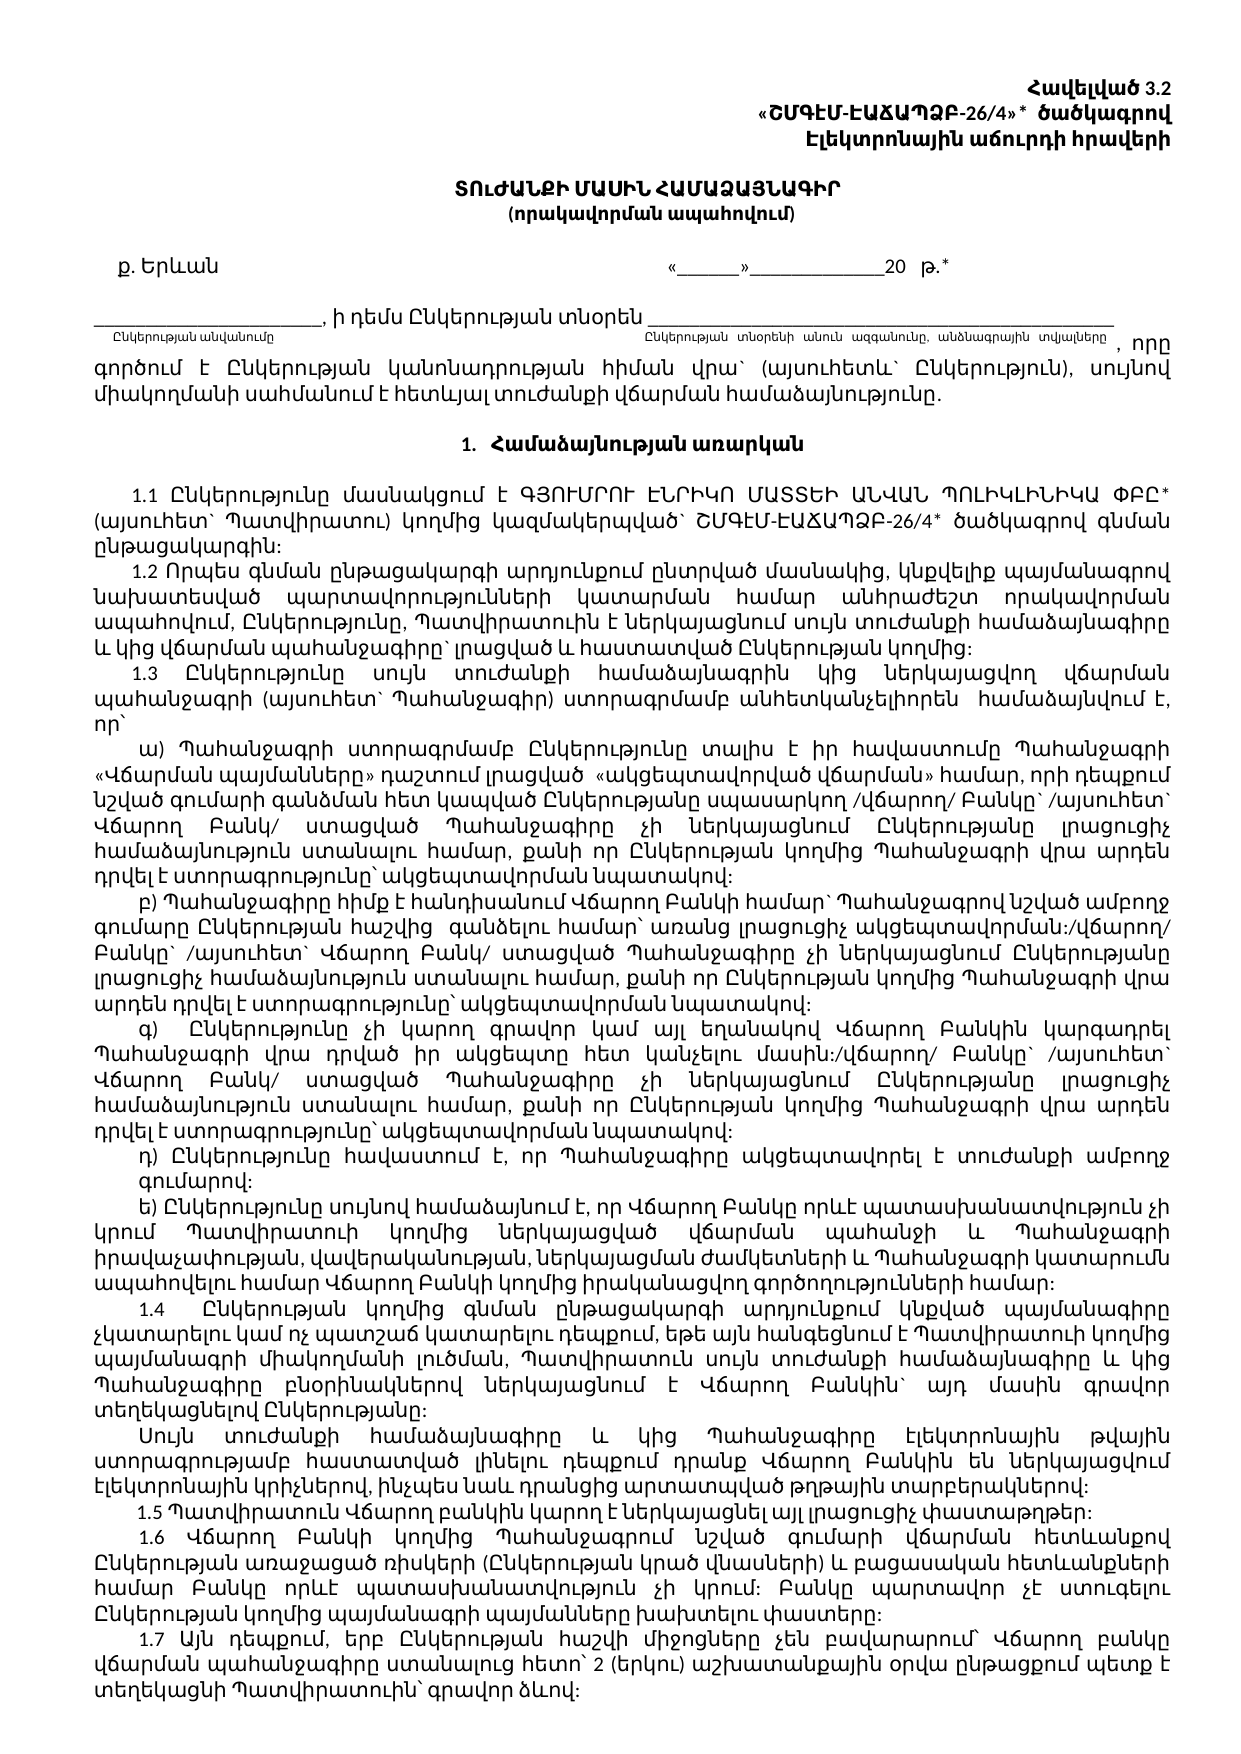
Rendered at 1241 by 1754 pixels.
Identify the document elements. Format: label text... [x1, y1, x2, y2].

text 1.1 Ընկերությունը մասնակցում է ԳՅՈՒՄՐՈՒ ԷՆՐԻԿՈ ՄԱՏՏԵԻ ԱՆՎԱՆ ՊՈԼԻԿԼԻՆԻԿԱ ՓԲԸ* (այսուհետ` Պատվիրատու) կողմից կազմակերպված` ՇՄԳէՄ-ԷԱՃԱՊՁԲ-26/4* ծածկագրով գնման ընթացակարգին: [94, 482, 1171, 559]
text ա) Պահանջագրի ստորագրմամբ Ընկերությունը տալիս է իր հավաստումը Պահանջագրի «Վճարման պայմանները» դաշտում լրացված «ակցեպտավորված վճարման» համար, որի դեպքում նշված գումարի գանձման հետ կապված Ընկերությանը սպասարկող /վճարող/ Բանկը` /այսուհետ` Վճարող Բանկ/ ստացված Պահանջագիրը չի ներկայացնում Ընկերությանը լրացուցիչ համաձայնություն ստանալու համար, քանի որ Ընկերության կողմից Պահանջագրի վրա արդեն դրվել է ստորագրությունը՝ ակցեպտավորման նպատակով: [94, 737, 1171, 889]
text 1.6 Վճարող Բանկի կողմից Պահանջագրում նշված գումարի վճարման հետևանքով Ընկերության առաջացած ռիսկերի (Ընկերության կրած վնասների) և բացասական հետևանքների համար Բանկը որևէ պատասխանատվություն չի կրում: Բանկը պարտավոր չէ ստուգելու Ընկերության կողմից պայմանագրի պայմանները խախտելու փաստերը: [94, 1524, 1171, 1626]
text Հավելված 3.2 [94, 75, 1171, 100]
text Սույն տուժանքի համաձայնագիրը և կից Պահանջագիրը էլեկտրոնային թվային ստորագրությամբ հաստատված լինելու դեպքում դրանք Վճարող Բանկին են ներկայացվում էլեկտրոնային կրիչներով, ինչպես նաև դրանցից արտատպված թղթային տարբերակներով: [94, 1423, 1171, 1499]
text ______________________, ի դեմս Ընկերության տնօրեն _____________________________________________ [94, 304, 1171, 330]
text 1.5 Պատվիրատուն Վճարող բանկին կարող է ներկայացնել այլ լրացուցիչ փաստաթղթեր: [94, 1499, 1171, 1524]
text «ՇՄԳէՄ-ԷԱՃԱՊՁԲ-26/4»* ծածկագրով [94, 100, 1171, 126]
text 1.3 Ընկերությունը սույն տուժանքի համաձայնագրին կից ներկայացվող վճարման պահանջագրի (այսուհետ` Պահանջագիր) ստորագրմամբ անհետկանչելիորեն համաձայնվում է, որ՝ [94, 660, 1171, 737]
text ք. Երևան «______»_____________20 թ.* [94, 254, 1171, 279]
text 1.2 Որպես գնման ընթացակարգի արդյունքում ընտրված մասնակից, կնքվելիք պայմանագրով նախատեսված պարտավորությունների կատարման համար անհրաժեշտ որակավորման ապահովում, Ընկերությունը, Պատվիրատուին է ներկայացնում սույն տուժանքի համաձայնագիրը և կից վճարման պահանջագիրը` լրացված և հաստատված Ընկերության կողմից: [94, 559, 1171, 660]
text Ընկերության անվանումը Ընկերության տնօրենի անուն ազգանունը, անձնագրային տվյալները , որը գործում է Ընկերության կանոնադրության հիման վրա` (այսուհետև` Ընկերություն), սույնով միակողմանի սահմանում է հետևյալ տուժանքի վճարման համաձայնությունը. [94, 330, 1171, 406]
text բ) Պահանջագիրը հիմք է հանդիսանում Վճարող Բանկի համար` Պահանջագրով նշված ամբողջ գումարը Ընկերության հաշվից գանձելու համար՝ առանց լրացուցիչ ակցեպտավորման:/վճարող/ Բանկը` /այսուհետ` Վճարող Բանկ/ ստացված Պահանջագիրը չի ներկայացնում Ընկերությանը լրացուցիչ համաձայնություն ստանալու համար, քանի որ Ընկերության կողմից Պահանջագրի վրա արդեն դրվել է ստորագրությունը՝ ակցեպտավորման նպատակով: [94, 889, 1171, 1016]
text գ) Ընկերությունը չի կարող գրավոր կամ այլ եղանակով Վճարող Բանկին կարգադրել Պահանջագրի վրա դրված իր ակցեպտը հետ կանչելու մասին:/վճարող/ Բանկը` /այսուհետ` Վճարող Բանկ/ ստացված Պահանջագիրը չի ներկայացնում Ընկերությանը լրացուցիչ համաձայնություն ստանալու համար, քանի որ Ընկերության կողմից Պահանջագրի վրա արդեն դրվել է ստորագրությունը՝ ակցեպտավորման նպատակով: [94, 1016, 1171, 1143]
text 1.4 Ընկերության կողմից գնման ընթացակարգի արդյունքում կնքված պայմանագիրը չկատարելու կամ ոչ պատշաճ կատարելու դեպքում, եթե այն հանգեցնում է Պատվիրատուի կողմից պայմանագրի միակողմանի լուծման, Պատվիրատուն սույն տուժանքի համաձայնագիրը և կից Պահանջագիրը բնօրինակներով ներկայացնում է Վճարող Բանկին` այդ մասին գրավոր տեղեկացնելով Ընկերությանը: [94, 1296, 1171, 1423]
text ՏՈւԺԱՆՔԻ ՄԱՍԻՆ ՀԱՄԱՁԱՅՆԱԳԻՐ [94, 177, 1171, 202]
text դ) Ընկերությունը հավաստում է, որ Պահանջագիրը ակցեպտավորել է տուժանքի ամբողջ գումարով: [138, 1143, 1171, 1194]
text 1.7 Այն դեպքում, երբ Ընկերության հաշվի միջոցները չեն բավարարում՝ Վճարող բանկը վճարման պահանջագիրը ստանալուց հետո՝ 2 (երկու) աշխատանքային օրվա ընթացքում պետք է տեղեկացնի Պատվիրատուին՝ գրավոր ձևով: [94, 1626, 1171, 1702]
text ե) Ընկերությունը սույնով համաձայնում է, որ Վճարող Բանկը որևէ պատասխանատվություն չի կրում Պատվիրատուի կողմից ներկայացված վճարման պահանջի և Պահանջագրի իրավաչափության, վավերականության, ներկայացման ժամկետների և Պահանջագրի կատարումն ապահովելու համար Վճարող Բանկի կողմից իրականացվող գործողությունների համար: [94, 1194, 1171, 1296]
text 1. Համաձայնության առարկան [94, 432, 1171, 457]
text Էլեկտրոնային աճուրդի հրավերի [94, 126, 1171, 151]
text (որակավորման ապահովում) [94, 202, 1171, 225]
